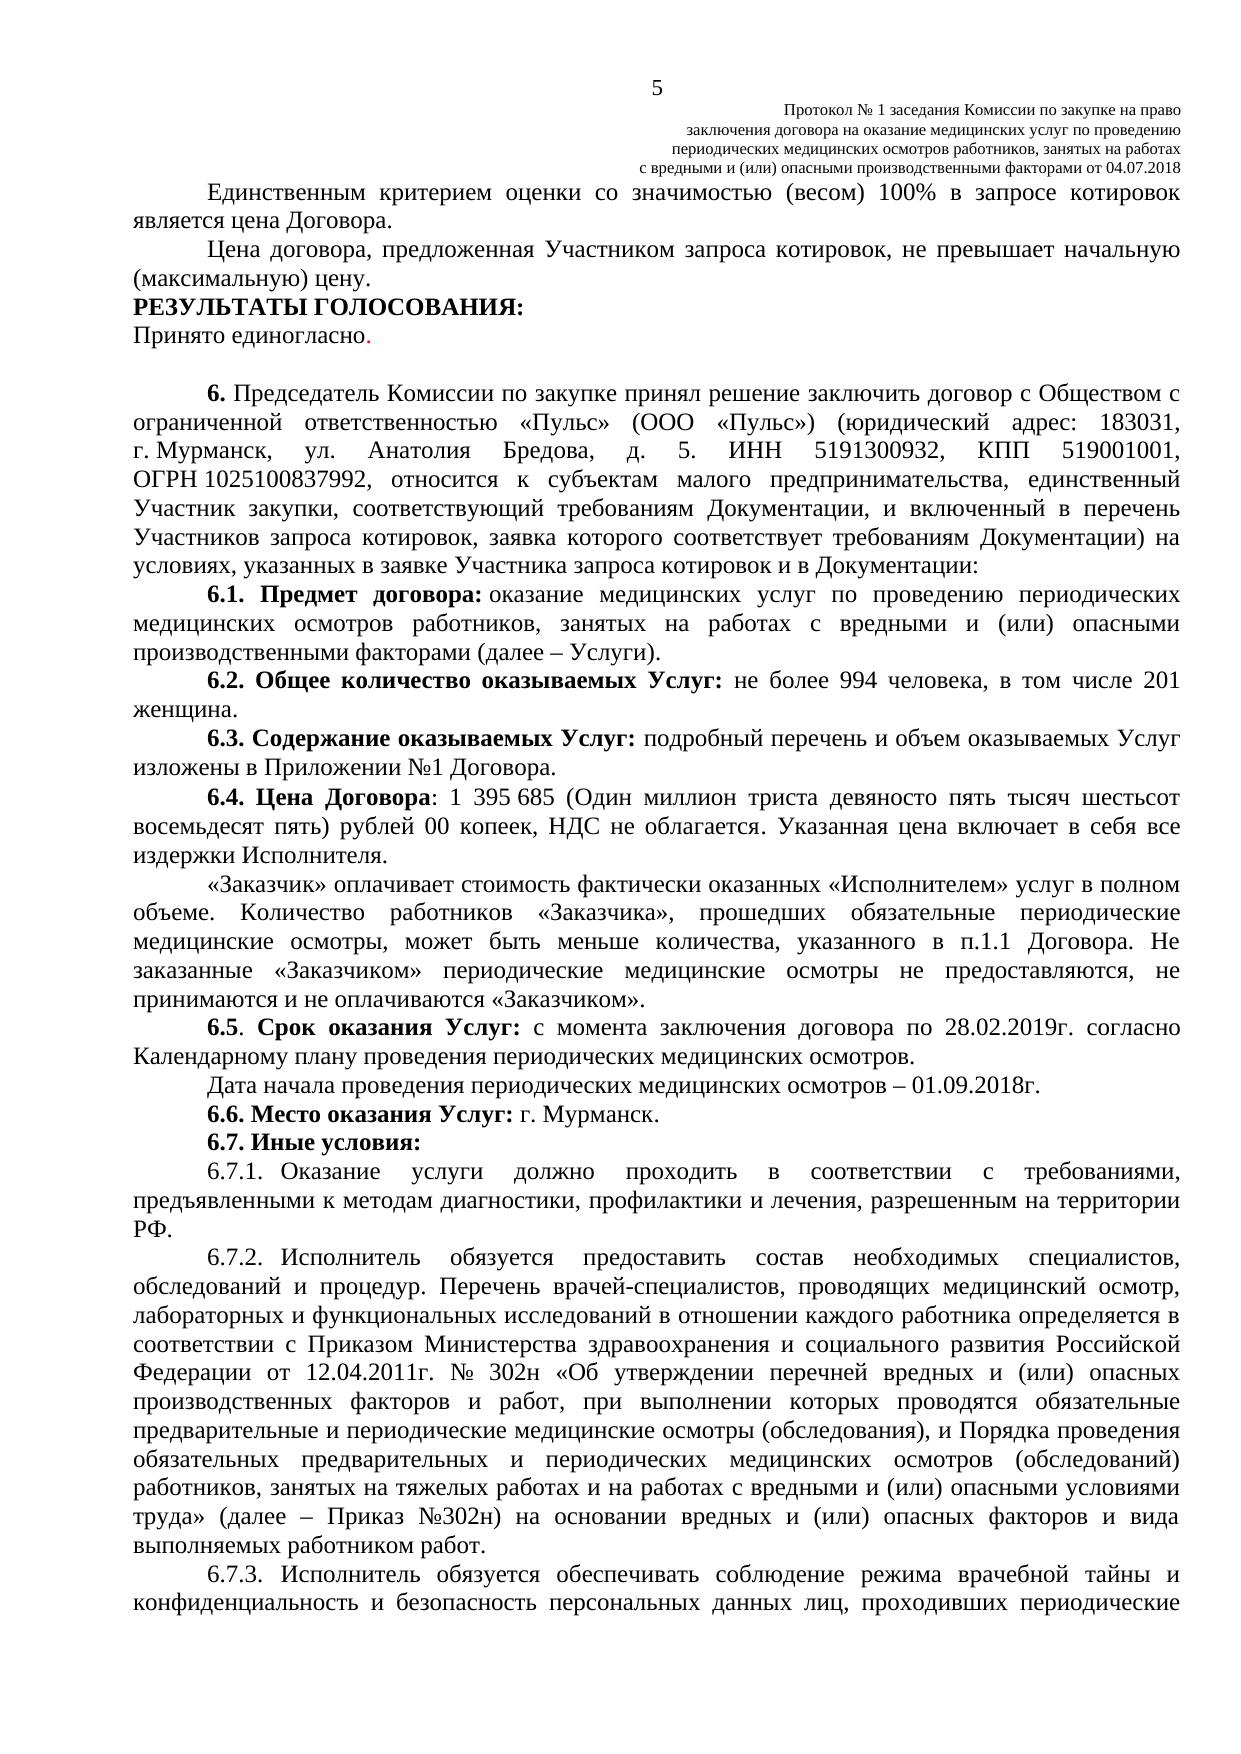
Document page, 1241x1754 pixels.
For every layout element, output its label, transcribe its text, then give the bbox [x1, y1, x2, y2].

text Принято единогласно. [133, 321, 1181, 349]
text Единственным критерием оценки со значимостью (весом) 100% в запросе котировок является цена Договора. [133, 177, 1181, 234]
text Дата начала проведения периодических медицинских осмотров – 01.09.2018г. [133, 1070, 1181, 1099]
text 6.6. Место оказания Услуг: г. Мурманск. [133, 1099, 1181, 1127]
text «Заказчик» оплачивает стоимость фактически оказанных «Исполнителем» услуг в полном объеме. Количество работников «Заказчика», прошедших обязательные периодические медицинские осмотры, может быть меньше количества, указанного в п.1.1 Договора. Не заказанные «Заказчиком» периодические медицинские осмотры не предоставляются, не принимаются и не оплачиваются «Заказчиком». [133, 869, 1181, 1012]
text РЕЗУЛЬТАТЫ ГОЛОСОВАНИЯ: [133, 292, 1181, 321]
text 6.3. Содержание оказываемых Услуг: подробный перечень и объем оказываемых Услуг изложены в Приложении №1 Договора. [133, 723, 1181, 781]
text 6.7. Иные условия: [133, 1127, 1181, 1156]
text 6.7.1. Оказание услуги должно проходить в соответствии с требованиями, предъявленными к методам диагностики, профилактики и лечения, разрешенным на территории РФ. [133, 1156, 1181, 1242]
text 6.1. Предмет договора: оказание медицинских услуг по проведению периодических медицинских осмотров работников, занятых на работах с вредными и (или) опасными производственными факторами (далее – Услуги). [133, 579, 1181, 666]
text 6.7.2. Исполнитель обязуется предоставить состав необходимых специалистов, обследований и процедур. Перечень врачей-специалистов, проводящих медицинский осмотр, лабораторных и функциональных исследований в отношении каждого работника определяется в соответствии с Приказом Министерства здравоохранения и социального развития Российской Федерации от 12.04.2011г. № 302н «Об утверждении перечней вредных и (или) опасных производственных факторов и работ, при выполнении которых проводятся обязательные предварительные и периодические медицинские осмотры (обследования), и Порядка проведения обязательных предварительных и периодических медицинских осмотров (обследований) работников, занятых на тяжелых работах и на работах с вредными и (или) опасными условиями труда» (далее – Приказ №302н) на основании вредных и (или) опасных факторов и вида выполняемых работником работ. [133, 1242, 1181, 1559]
text 6.2. Общее количество оказываемых Услуг: не более 994 человека, в том числе 201 женщина. [133, 666, 1181, 723]
text 6. Председатель Комиссии по закупке принял решение заключить договор с Обществом с ограниченной ответственностью «Пульс» (ООО «Пульс») (юридический адрес: 183031, г. Мурманск, ул. Анатолия Бредова, д. 5. ИНН 5191300932, КПП 519001001, ОГРН 1025100837992, относится к субъектам малого предпринимательства, единственный Участник закупки, соответствующий требованиям Документации, и включенный в перечень Участников запроса котировок, заявка которого соответствует требованиям Документации) на условиях, указанных в заявке Участника запроса котировок и в Документации: [133, 378, 1181, 579]
text 6.5. Срок оказания Услуг: с момента заключения договора по 28.02.2019г. согласно Календарному плану проведения периодических медицинских осмотров. [133, 1012, 1181, 1070]
text 6.4. Цена Договора: 1 395 685 (Один миллион триста девяносто пять тысяч шестьсот восемьдесят пять) рублей 00 копеек, НДС не облагается. Указанная цена включает в себя все издержки Исполнителя. [133, 781, 1181, 869]
text Цена договора, предложенная Участником запроса котировок, не превышает начальную (максимальную) цену. [133, 234, 1181, 292]
